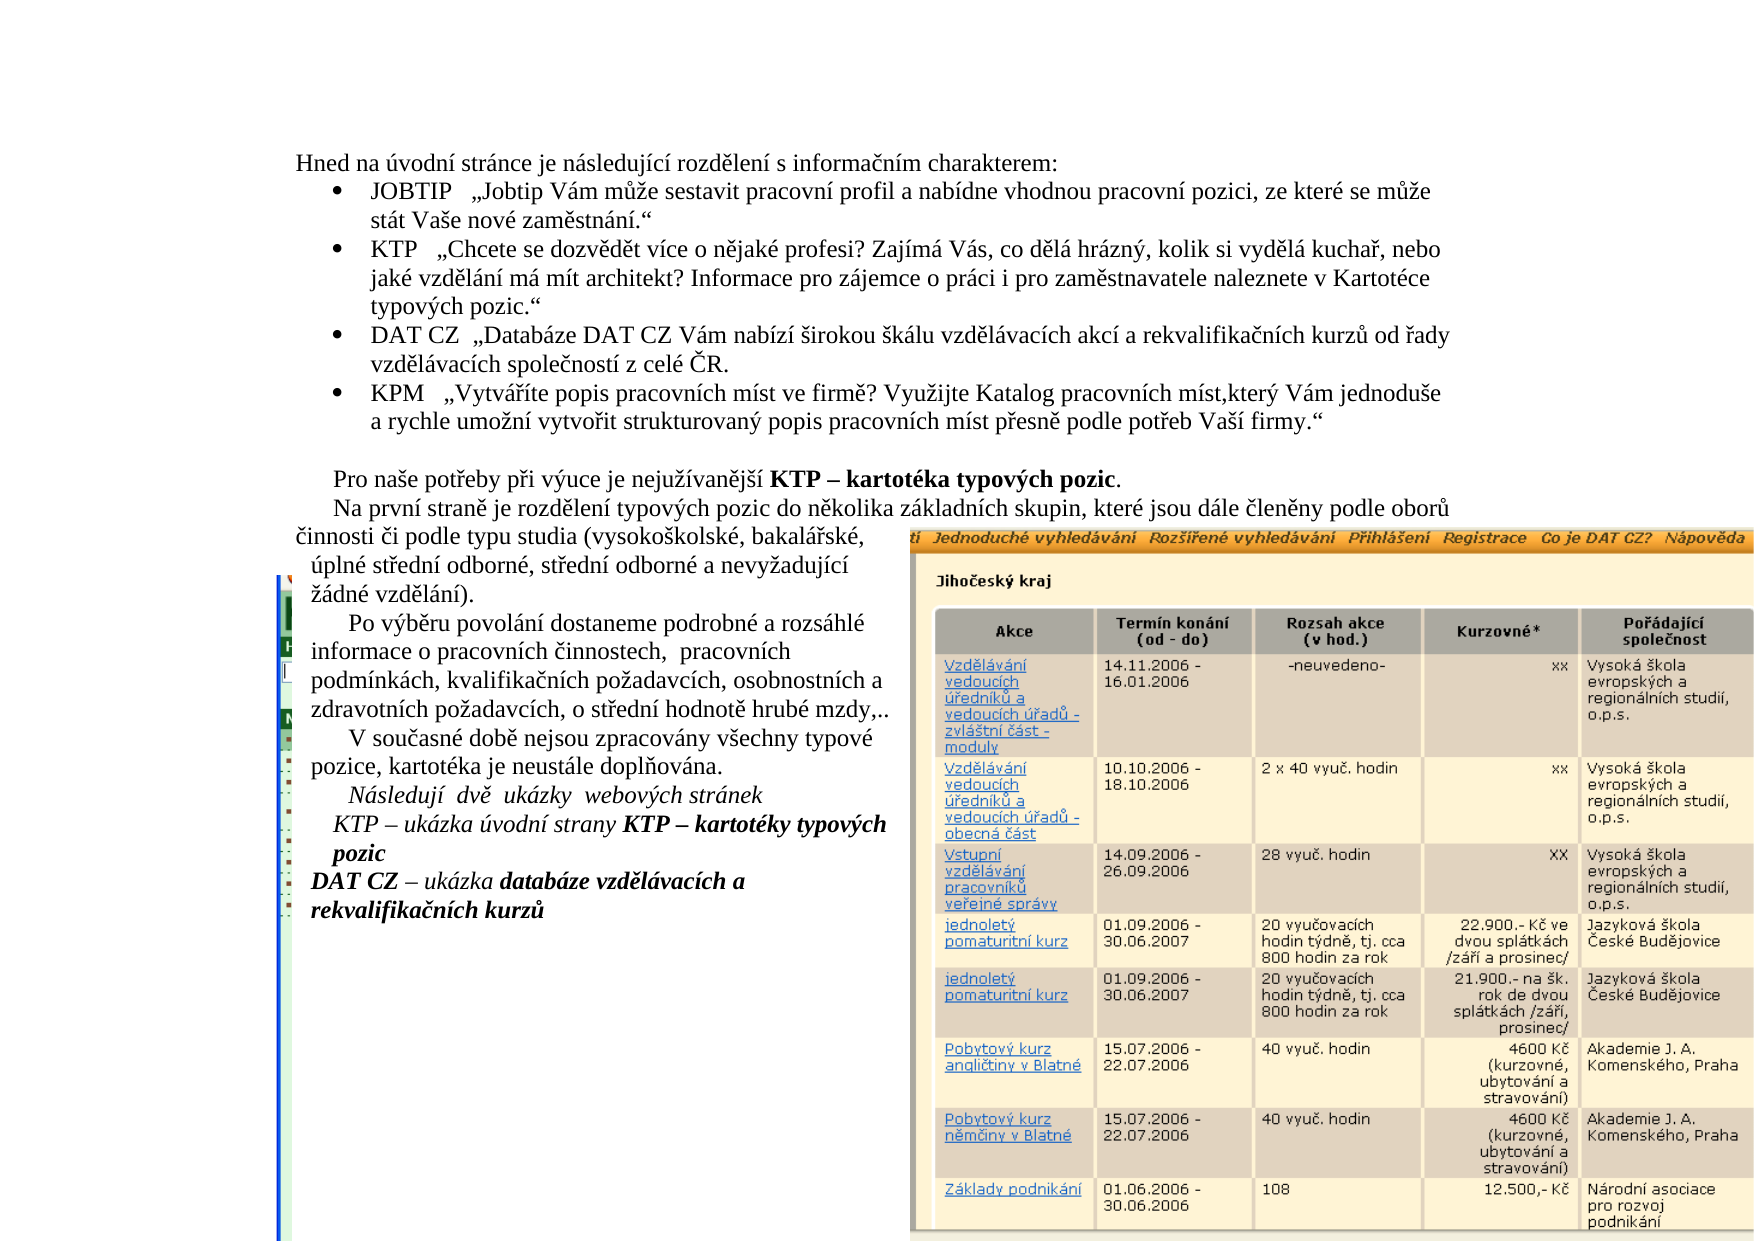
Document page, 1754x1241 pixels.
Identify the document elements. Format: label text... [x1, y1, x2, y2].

text Následují dvě ukázky webových stránek [295, 780, 910, 809]
picture [910, 527, 1754, 1241]
text DAT CZ – ukázka databáze vzdělávacích a rekvalifikačních kurzů [295, 866, 910, 924]
list DAT CZ „Databáze DAT CZ Vám nabízí širokou škálu vzdělávacích akcí a rekvalifikačních kurzů od řady vzdělávacích společností z celé ČR. [333, 320, 1459, 378]
text Po výběru povolání dostaneme podrobné a rozsáhlé informace o pracovních činnostech, pracovních podmínkách, kvalifikačních požadavcích, osobnostních a zdravotních požadavcích, o střední hodnotě hrubé mzdy,.. [295, 608, 910, 723]
text Pro naše potřeby při výuce je nejužívanější KTP – kartotéka typových pozic. [295, 464, 1459, 493]
picture [276, 575, 287, 1241]
text KTP – ukázka úvodní strany KTP – kartotéky typových pozic [333, 809, 910, 866]
list KPM „Vytváříte popis pracovních míst ve firmě? Využijte Katalog pracovních míst,který Vám jednoduše a rychle umožní vytvořit strukturovaný popis pracovních míst přesně podle potřeb Vaší firmy.“ [333, 378, 1459, 435]
list JOBTIP „Jobtip Vám může sestavit pracovní profil a nabídne vhodnou pracovní pozici, ze které se může stát Vaše nové zaměstnání.“ [333, 176, 1459, 234]
text Na první straně je rozdělení typových pozic do několika základních skupin, které jsou dále členěny podle oborů činnosti či podle typu studia (vysokoškolské, bakalářské, úplné střední odborné, střední odborné a nevyžadující žádné vzdělání). [295, 493, 1459, 608]
text V současné době nejsou zpracovány všechny typové pozice, kartotéka je neustále doplňována. [295, 723, 910, 780]
list KTP „Chcete se dozvědět více o nějaké profesi? Zajímá Vás, co dělá hrázný, kolik si vydělá kuchař, nebo jaké vzdělání má mít architekt? Informace pro zájemce o práci i pro zaměstnavatele naleznete v Kartotéce typových pozic.“ [333, 234, 1459, 320]
text Hned na úvodní stránce je následující rozdělení s informačním charakterem: [295, 148, 1459, 176]
